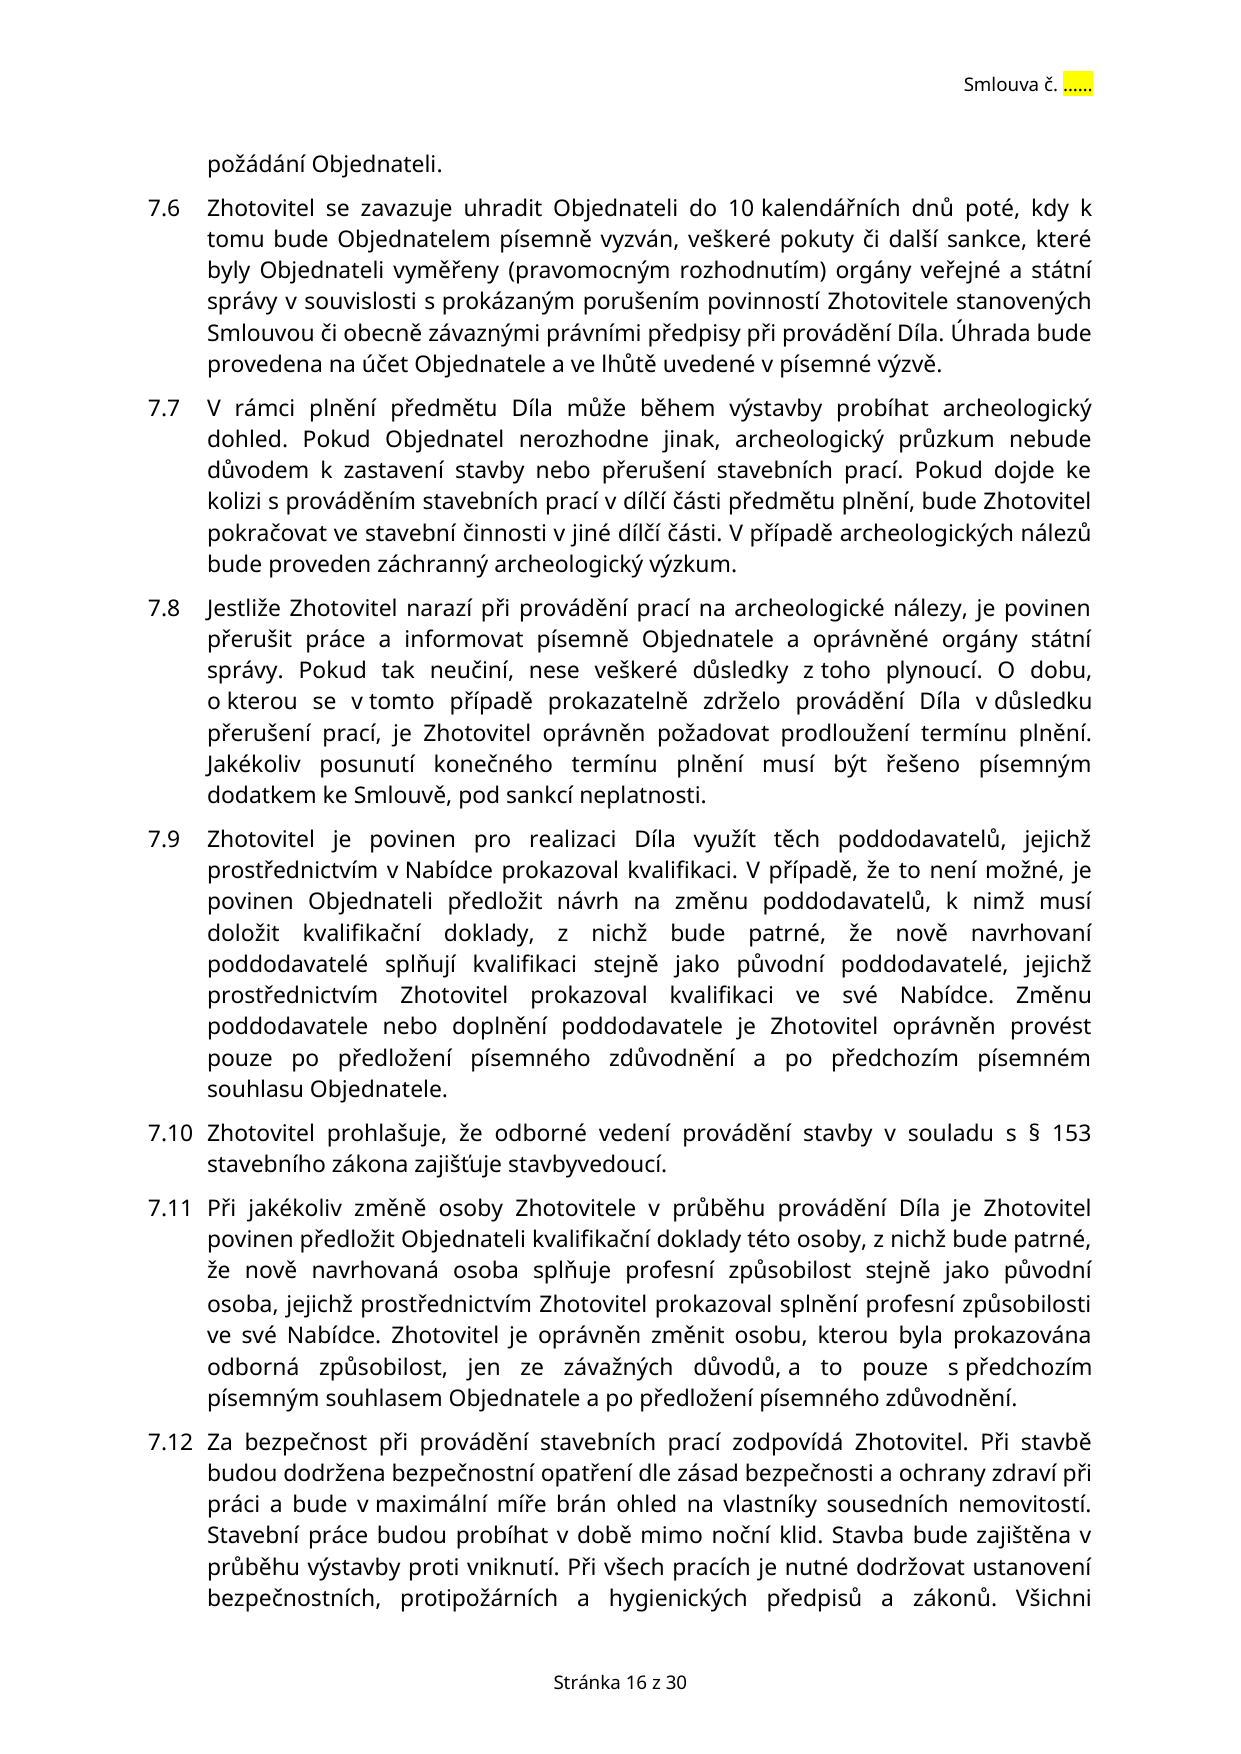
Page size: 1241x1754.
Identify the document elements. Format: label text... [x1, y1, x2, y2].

list Jestliže Zhotovitel narazí při provádění prací na archeologické nálezy, je povinen přerušit práce a informovat písemně Objednatele a oprávněné orgány státní správy. Pokud tak neučiní, nese veškeré důsledky z toho plynoucí. O dobu, o kterou se v tomto případě prokazatelně zdrželo provádění Díla v důsledku přerušení prací, je Zhotovitel oprávněn požadovat prodloužení termínu plnění. Jakékoliv posunutí konečného termínu plnění musí být řešeno písemným dodatkem ke Smlouvě, pod sankcí neplatnosti. [148, 591, 1092, 810]
list Zhotovitel prohlašuje, že odborné vedení provádění stavby v souladu s § 153 stavebního zákona zajišťuje stavbyvedoucí. [148, 1116, 1092, 1179]
list Zhotovitel se zavazuje uhradit Objednateli do 10 kalendářních dnů poté, kdy k tomu bude Objednatelem písemně vyzván, veškeré pokuty či další sankce, které byly Objednateli vyměřeny (pravomocným rozhodnutím) orgány veřejné a státní správy v souvislosti s prokázaným porušením povinností Zhotovitele stanovených Smlouvou či obecně závaznými právními předpisy při provádění Díla. Úhrada bude provedena na účet Objednatele a ve lhůtě uvedené v písemné výzvě. [148, 191, 1092, 379]
list Při jakékoliv změně osoby Zhotovitele v průběhu provádění Díla je Zhotovitel povinen předložit Objednateli kvalifikační doklady této osoby, z nichž bude patrné, že nově navrhovaná osoba splňuje profesní způsobilost stejně jako původní osoba, jejichž prostřednictvím Zhotovitel prokazoval splnění profesní způsobilosti ve své Nabídce. Zhotovitel je oprávněn změnit osobu, kterou byla prokazována odborná způsobilost, jen ze závažných důvodů, a to pouze s předchozím písemným souhlasem Objednatele a po předložení písemného zdůvodnění. [148, 1191, 1092, 1413]
list V rámci plnění předmětu Díla může během výstavby probíhat archeologický dohled. Pokud Objednatel nerozhodne jinak, archeologický průzkum nebude důvodem k zastavení stavby nebo přerušení stavebních prací. Pokud dojde ke kolizi s prováděním stavebních prací v dílčí části předmětu plnění, bude Zhotovitel pokračovat ve stavební činnosti v jiné dílčí části. V případě archeologických nálezů bude proveden záchranný archeologický výzkum. [148, 391, 1092, 579]
list Zhotovitel je povinen pro realizaci Díla využít těch poddodavatelů, jejichž prostřednictvím v Nabídce prokazoval kvalifikaci. V případě, že to není možné, je povinen Objednateli předložit návrh na změnu poddodavatelů, k nimž musí doložit kvalifikační doklady, z nichž bude patrné, že nově navrhovaní poddodavatelé splňují kvalifikaci stejně jako původní poddodavatelé, jejichž prostřednictvím Zhotovitel prokazoval kvalifikaci ve své Nabídce. Změnu poddodavatele nebo doplnění poddodavatele je Zhotovitel oprávněn provést pouze po předložení písemného zdůvodnění a po předchozím písemném souhlasu Objednatele. [148, 823, 1092, 1104]
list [148, 148, 1092, 179]
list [148, 1426, 1092, 1613]
